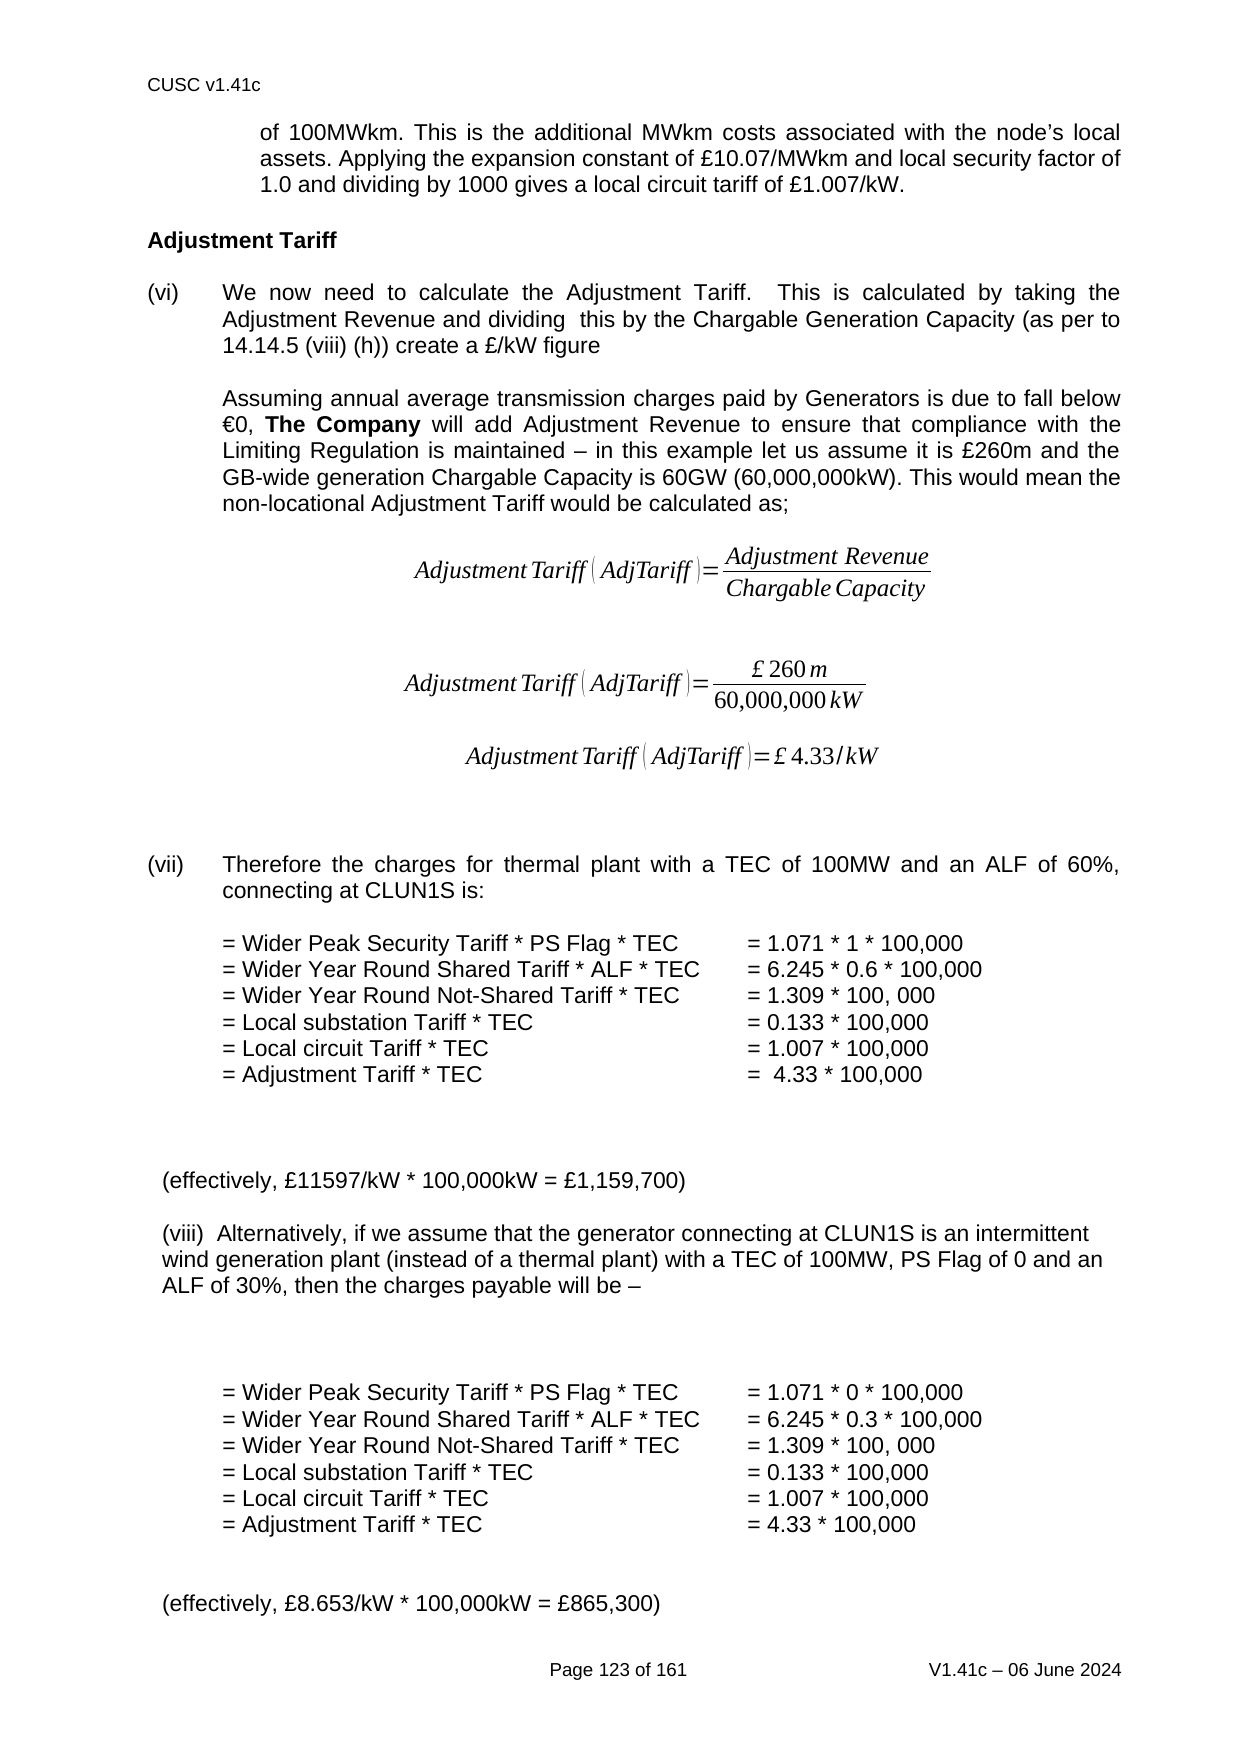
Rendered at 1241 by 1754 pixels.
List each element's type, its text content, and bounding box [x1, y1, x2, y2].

text (effectively, £11597/kW * 100,000kW = £1,159,700) [162, 1167, 1121, 1193]
text = Local substation Tariff * TEC = 0.133 * 100,000 [222, 1458, 1121, 1485]
text = Adjustment Tariff * TEC = 4.33 * 100,000 [222, 1061, 1121, 1088]
text (effectively, £8.653/kW * 100,000kW = £865,300) [162, 1590, 1121, 1617]
text = Local substation Tariff * TEC = 0.133 * 100,000 [222, 1009, 1121, 1035]
text = Local circuit Tariff * TEC = 1.007 * 100,000 [222, 1485, 1121, 1511]
list We now need to calculate the Adjustment Tariff. This is calculated by taking the Adjustment Revenue and dividing this by the Chargable Generation Capacity (as per to 14.14.5 (viii) (h)) create a £/kW figure [147, 279, 1121, 358]
text = Wider Peak Security Tariff * PS Flag * TEC = 1.071 * 0 * 100,000 [222, 1379, 1121, 1406]
text = Wider Year Round Not-Shared Tariff * TEC = 1.309 * 100, 000 [222, 982, 1121, 1009]
text = Wider Peak Security Tariff * PS Flag * TEC = 1.071 * 1 * 100,000 [222, 930, 1121, 956]
text = Wider Year Round Shared Tariff * ALF * TEC = 6.245 * 0.3 * 100,000 [222, 1406, 1121, 1432]
list Therefore the charges for thermal plant with a TEC of 100MW and an ALF of 60%, connecting at CLUN1S is: [147, 851, 1121, 903]
text (viii) Alternatively, if we assume that the generator connecting at CLUN1S is an intermittent wind generation plant (instead of a thermal plant) with a TEC of 100MW, PS Flag of 0 and an ALF of 30%, then the charges payable will be – [162, 1219, 1121, 1299]
text Assuming annual average transmission charges paid by Generators is due to fall below €0, The Company will add Adjustment Revenue to ensure that compliance with the Limiting Regulation is maintained – in this example let us assume it is £260m and the GB-wide generation Chargable Capacity is 60GW (60,000,000kW). This would mean the non-locational Adjustment Tariff would be calculated as; [222, 385, 1121, 516]
text Adjustment Tariff [147, 227, 1121, 253]
text = Adjustment Tariff * TEC = 4.33 * 100,000 [162, 1511, 1121, 1537]
text = Wider Year Round Not-Shared Tariff * TEC = 1.309 * 100, 000 [222, 1432, 1121, 1458]
text = Local circuit Tariff * TEC = 1.007 * 100,000 [222, 1035, 1121, 1061]
text = Wider Year Round Shared Tariff * ALF * TEC = 6.245 * 0.6 * 100,000 [222, 956, 1121, 982]
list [222, 119, 1121, 198]
